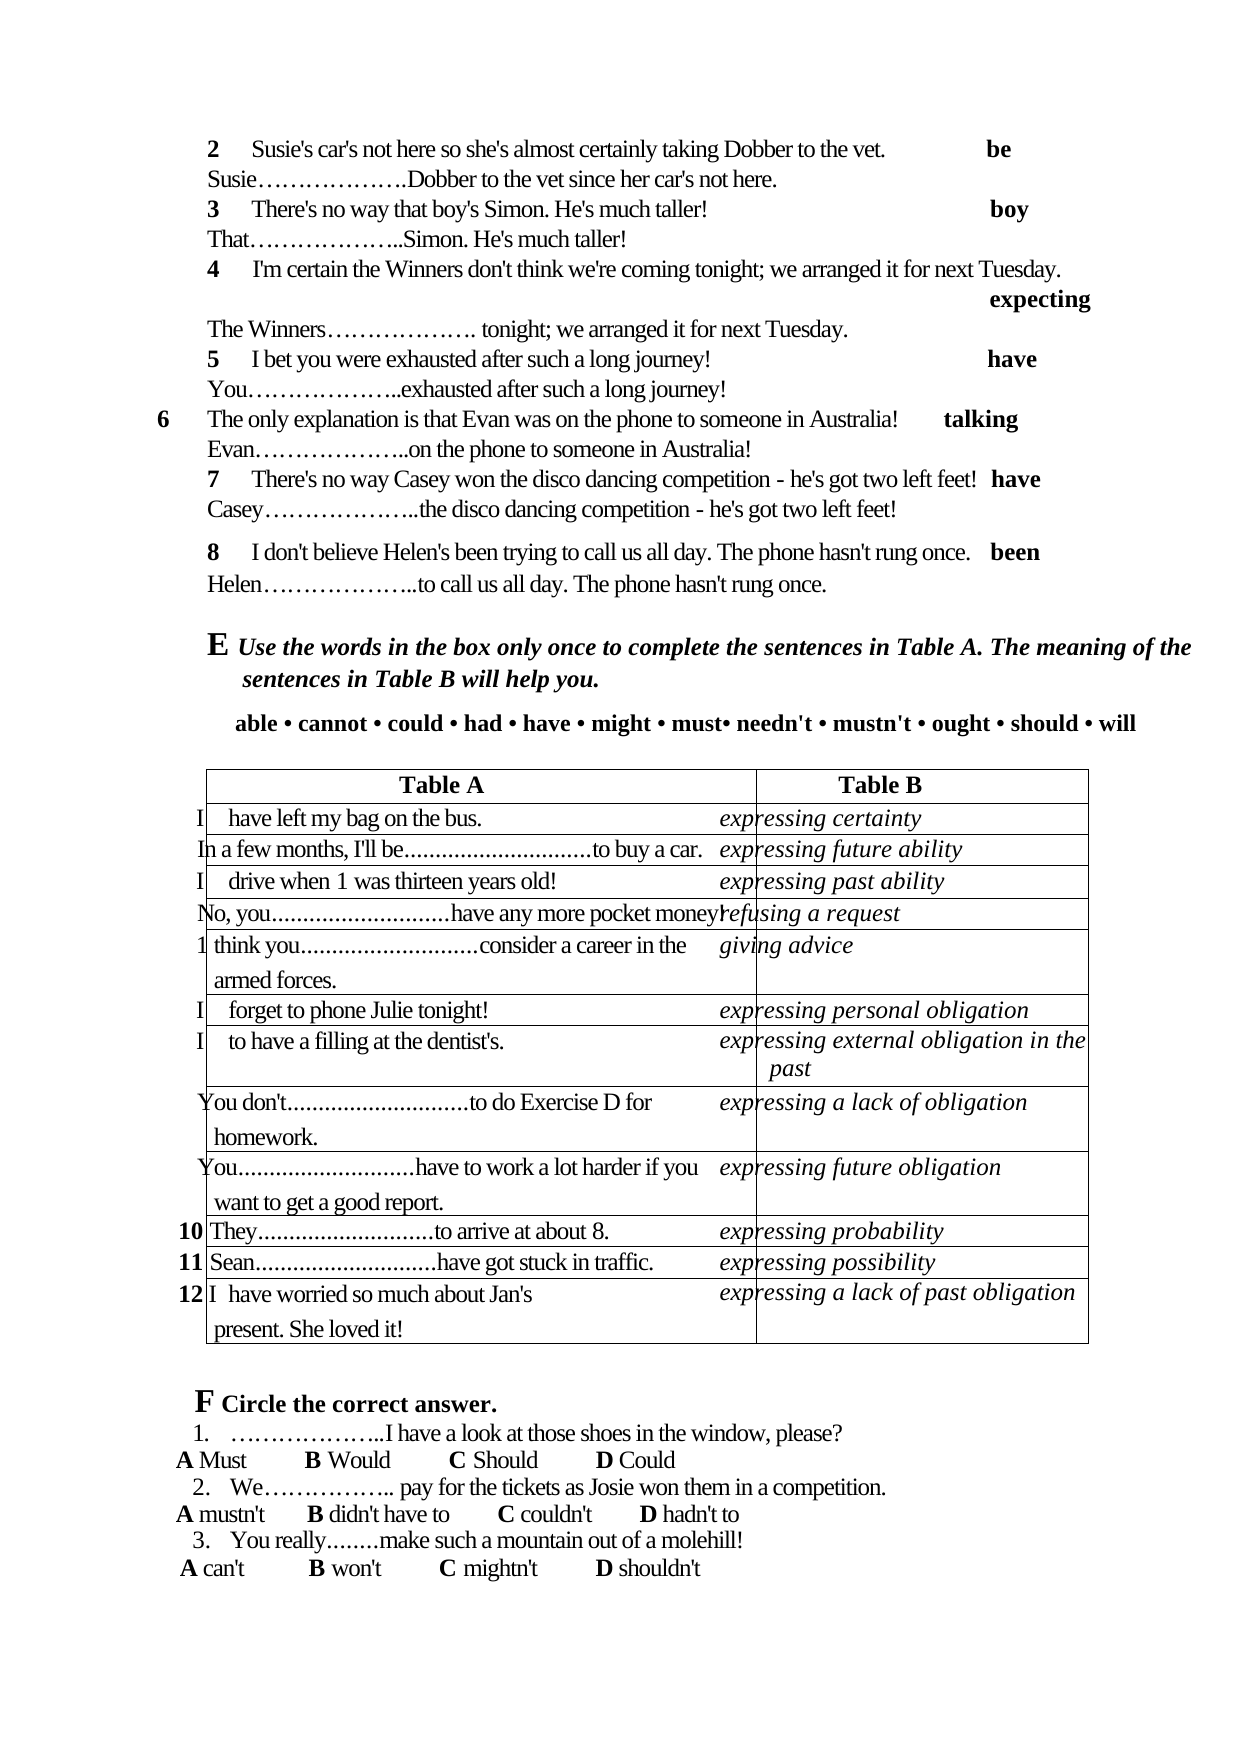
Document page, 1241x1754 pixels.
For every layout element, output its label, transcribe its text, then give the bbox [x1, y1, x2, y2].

list I'm certain the Winners don't think we're coming tonight; we arranged it for next Tuesday. expecting [207, 253, 1240, 313]
list ………………..I have a look at those shoes in the window, please? [192, 1419, 1212, 1446]
text The Winners………………. tonight; we arranged it for next Tuesday. [207, 313, 1212, 343]
list The only explanation is that Evan was on the phone to someone in Australia! talking Evan………………..on the phone to someone in Australia! [157, 403, 1227, 463]
text able • cannot • could • had • have • might • must• needn't • mustn't • ought • should • will [159, 706, 1212, 738]
table_cell expressing a lack of obligation [757, 1087, 1088, 1151]
list There's no way Casey won the disco dancing competition - he's got two left feet! have [207, 463, 1212, 493]
table_cell expressing past ability [757, 866, 1088, 897]
table_cell refusing a request [757, 899, 1088, 929]
list A can't В won't С mightn't D shouldn't [179, 1554, 1212, 1581]
table_cell 2 In a few months, I'll be to buy a car. [207, 835, 756, 865]
text Helen………………..to call us all day. The phone hasn't rung once. [207, 567, 1212, 598]
list We…………….. pay for the tickets as Josie won them in a competition. [192, 1473, 1187, 1500]
table_cell 7 I to have a filling at the dentist's. [207, 1026, 756, 1086]
table_header Table В [757, 770, 1088, 802]
list You really make such a mountain out of a molehill! [192, 1527, 1212, 1554]
text A Must В Would С Should D Could [176, 1446, 1212, 1473]
text E Use the words in the box only once to complete the sentences in Table A. The meaning of the sentences in Table В will help you. [207, 630, 1227, 694]
table_cell 4 No, you have any more pocket money! [207, 899, 756, 929]
text That………………..Simon. He's much taller! [207, 223, 1212, 253]
list Susie's car's not here so she's almost certainly taking Dobber to the vet. be [207, 133, 1212, 163]
table_cell 5 1 think you consider a career in the armed forces. [207, 930, 756, 994]
text Casey………………..the disco dancing competition - he's got two left feet! [207, 493, 1212, 523]
list I bet you were exhausted after such a long journey! have [207, 343, 1212, 373]
list There's no way that boy's Simon. He's much taller! boy [207, 193, 1212, 223]
list A mustn't B didn't have to C couldn't D hadn't to [176, 1500, 1187, 1527]
table_cell expressing a lack of past obligation [757, 1279, 1088, 1343]
text You………………..exhausted after such a long journey! [207, 373, 1212, 403]
table_cell 3 I drive when 1 was thirteen years old! [207, 866, 756, 897]
table_cell 12 I have worried so much about Jan's present. She loved it! [207, 1279, 756, 1343]
table_cell 9 You have to work a lot harder if you want to get a good report. [207, 1152, 756, 1215]
table_cell expressing possibility [757, 1247, 1088, 1278]
table_cell expressing external obligation in the past [757, 1026, 1088, 1086]
text Susie……………….Dobber to the vet since her car's not here. [207, 163, 1212, 193]
table_cell expressing personal obligation [757, 995, 1088, 1025]
list I don't believe Helen's been trying to call us all day. The phone hasn't rung once. been [207, 536, 1212, 567]
table_cell expressing certainty [757, 804, 1088, 833]
table_cell 6 I forget to phone Julie tonight! [207, 995, 756, 1025]
table_cell expressing future ability [757, 835, 1088, 865]
table_cell 8 You don't to do Exercise D for homework. [207, 1087, 756, 1151]
table_cell expressing future obligation [757, 1152, 1088, 1215]
text F Circle the correct answer. [194, 1381, 1212, 1419]
table_cell 1 I have left my bag on the bus. [207, 804, 756, 833]
table_cell 10 They to arrive at about 8. [207, 1216, 756, 1246]
table_cell expressing probability [757, 1216, 1088, 1246]
table_cell giving advice [757, 930, 1088, 994]
table_header Table A [207, 770, 756, 802]
table_cell 11 Sean have got stuck in traffic. [207, 1247, 756, 1278]
